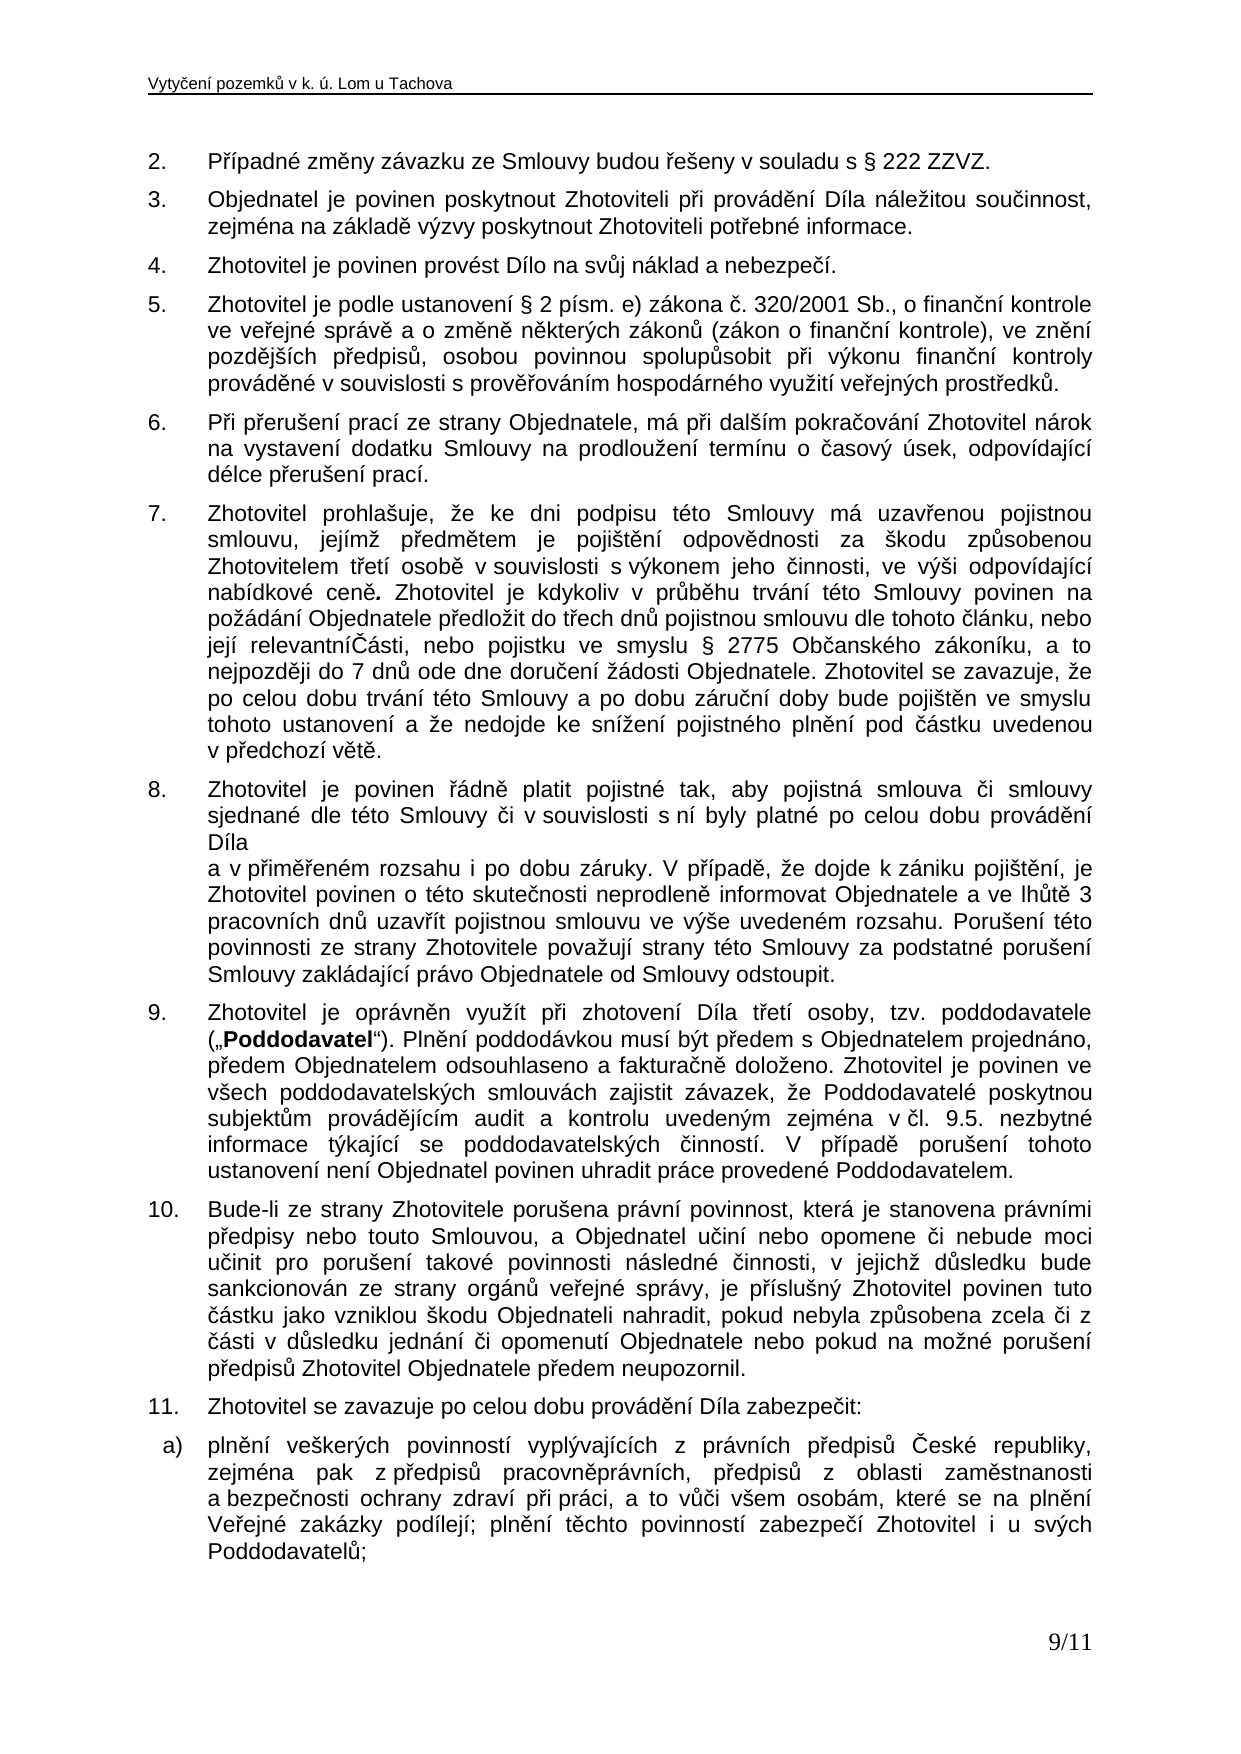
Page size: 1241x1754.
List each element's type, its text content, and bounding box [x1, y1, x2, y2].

list Bude-li ze strany Zhotovitele porušena právní povinnost, která je stanovena právními předpisy nebo touto Smlouvou, a Objednatel učiní nebo opomene či nebude moci učinit pro porušení takové povinnosti následné činnosti, v jejichž důsledku bude sankcionován ze strany orgánů veřejné správy, je příslušný Zhotovitel povinen tuto částku jako vzniklou škodu Objednateli nahradit, pokud nebyla způsobena zcela či z části v důsledku jednání či opomenutí Objednatele nebo pokud na možné porušení předpisů Zhotovitel Objednatele předem neupozornil. [148, 1196, 1093, 1381]
list Zhotovitel je oprávněn využít při zhotovení Díla třetí osoby, tzv. poddodavatele („Poddodavatel“). Plnění poddodávkou musí být předem s Objednatelem projednáno, předem Objednatelem odsouhlaseno a fakturačně doloženo. Zhotovitel je povinen ve všech poddodavatelských smlouvách zajistit závazek, že Poddodavatelé poskytnou subjektům provádějícím audit a kontrolu uvedeným zejména v čl. 9.5. nezbytné informace týkající se poddodavatelských činností. V případě porušení tohoto ustanovení není Objednatel povinen uhradit práce provedené Poddodavatelem. [148, 999, 1093, 1184]
list Zhotovitel prohlašuje, že ke dni podpisu této Smlouvy má uzavřenou pojistnou smlouvu, jejímž předmětem je pojištění odpovědnosti za škodu způsobenou Zhotovitelem třetí osobě v souvislosti s výkonem jeho činnosti, ve výši odpovídající nabídkové ceně. Zhotovitel je kdykoliv v průběhu trvání této Smlouvy povinen na požádání Objednatele předložit do třech dnů pojistnou smlouvu dle tohoto článku, nebo její relevantníČásti, nebo pojistku ve smyslu § 2775 Občanského zákoníku, a to nejpozději do 7 dnů ode dne doručení žádosti Objednatele. Zhotovitel se zavazuje, že po celou dobu trvání této Smlouvy a po dobu záruční doby bude pojištěn ve smyslu tohoto ustanovení a že nedojde ke snížení pojistného plnění pod částku uvedenou v předchozí větě. [148, 500, 1093, 763]
list Zhotovitel je povinen řádně platit pojistné tak, aby pojistná smlouva či smlouvy sjednané dle této Smlouvy či v souvislosti s ní byly platné po celou dobu provádění Díla a v přiměřeném rozsahu i po dobu záruky. V případě, že dojde k zániku pojištění, je Zhotovitel povinen o této skutečnosti neprodleně informovat Objednatele a ve lhůtě 3 pracovních dnů uzavřít pojistnou smlouvu ve výše uvedeném rozsahu. Porušení této povinnosti ze strany Zhotovitele považují strany této Smlouvy za podstatné porušení Smlouvy zakládající právo Objednatele od Smlouvy odstoupit. [148, 776, 1093, 987]
list Zhotovitel je povinen provést Dílo na svůj náklad a nebezpečí. [148, 252, 1093, 278]
list plnění veškerých povinností vyplývajících z právních předpisů České republiky, zejména pak z předpisů pracovněprávních, předpisů z oblasti zaměstnanosti a bezpečnosti ochrany zdraví při práci, a to vůči všem osobám, které se na plnění Veřejné zakázky podílejí; plnění těchto povinností zabezpečí Zhotovitel i u svých Poddodavatelů; [162, 1432, 1093, 1564]
list Zhotovitel je podle ustanovení § 2 písm. e) zákona č. 320/2001 Sb., o finanční kontrole ve veřejné správě a o změně některých zákonů (zákon o finanční kontrole), ve znění pozdějších předpisů, osobou povinnou spolupůsobit při výkonu finanční kontroly prováděné v souvislosti s prověřováním hospodárného využití veřejných prostředků. [148, 291, 1093, 396]
list Zhotovitel se zavazuje po celou dobu provádění Díla zabezpečit: [148, 1393, 1093, 1420]
list Při přerušení prací ze strany Objednatele, má při dalším pokračování Zhotovitel nárok na vystavení dodatku Smlouvy na prodloužení termínu o časový úsek, odpovídající délce přerušení prací. [148, 408, 1093, 487]
list Případné změny závazku ze Smlouvy budou řešeny v souladu s § 222 ZZVZ. [148, 148, 1093, 174]
list Objednatel je povinen poskytnout Zhotoviteli při provádění Díla náležitou součinnost, zejména na základě výzvy poskytnout Zhotoviteli potřebné informace. [148, 186, 1093, 239]
